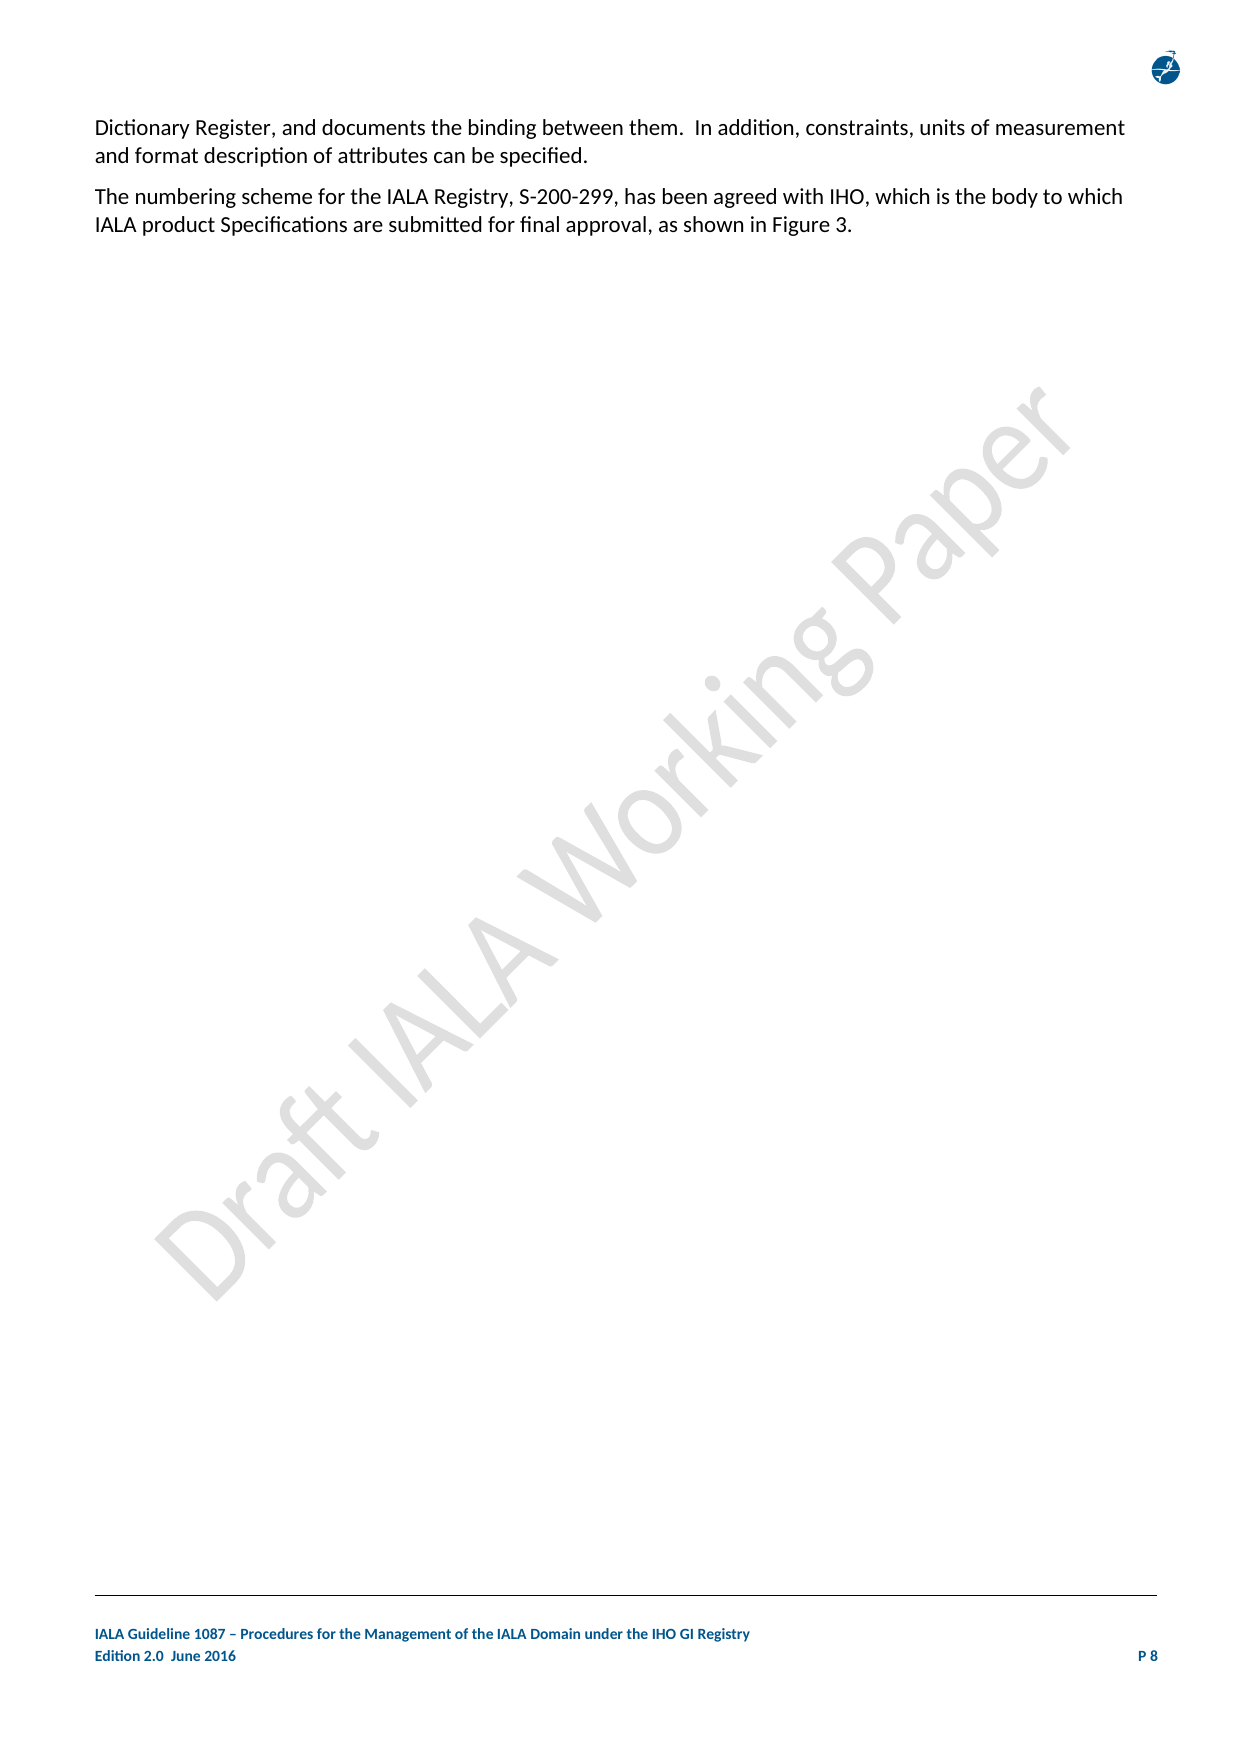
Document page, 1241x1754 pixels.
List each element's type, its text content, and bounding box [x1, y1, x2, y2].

picture [1120, 0, 1239, 119]
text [94, 113, 1157, 169]
text The numbering scheme for the IALA Registry, S-200-299, has been agreed with IHO, which is the body to which IALA product Specifications are submitted for final approval, as shown in Figure 3. [94, 182, 1157, 238]
